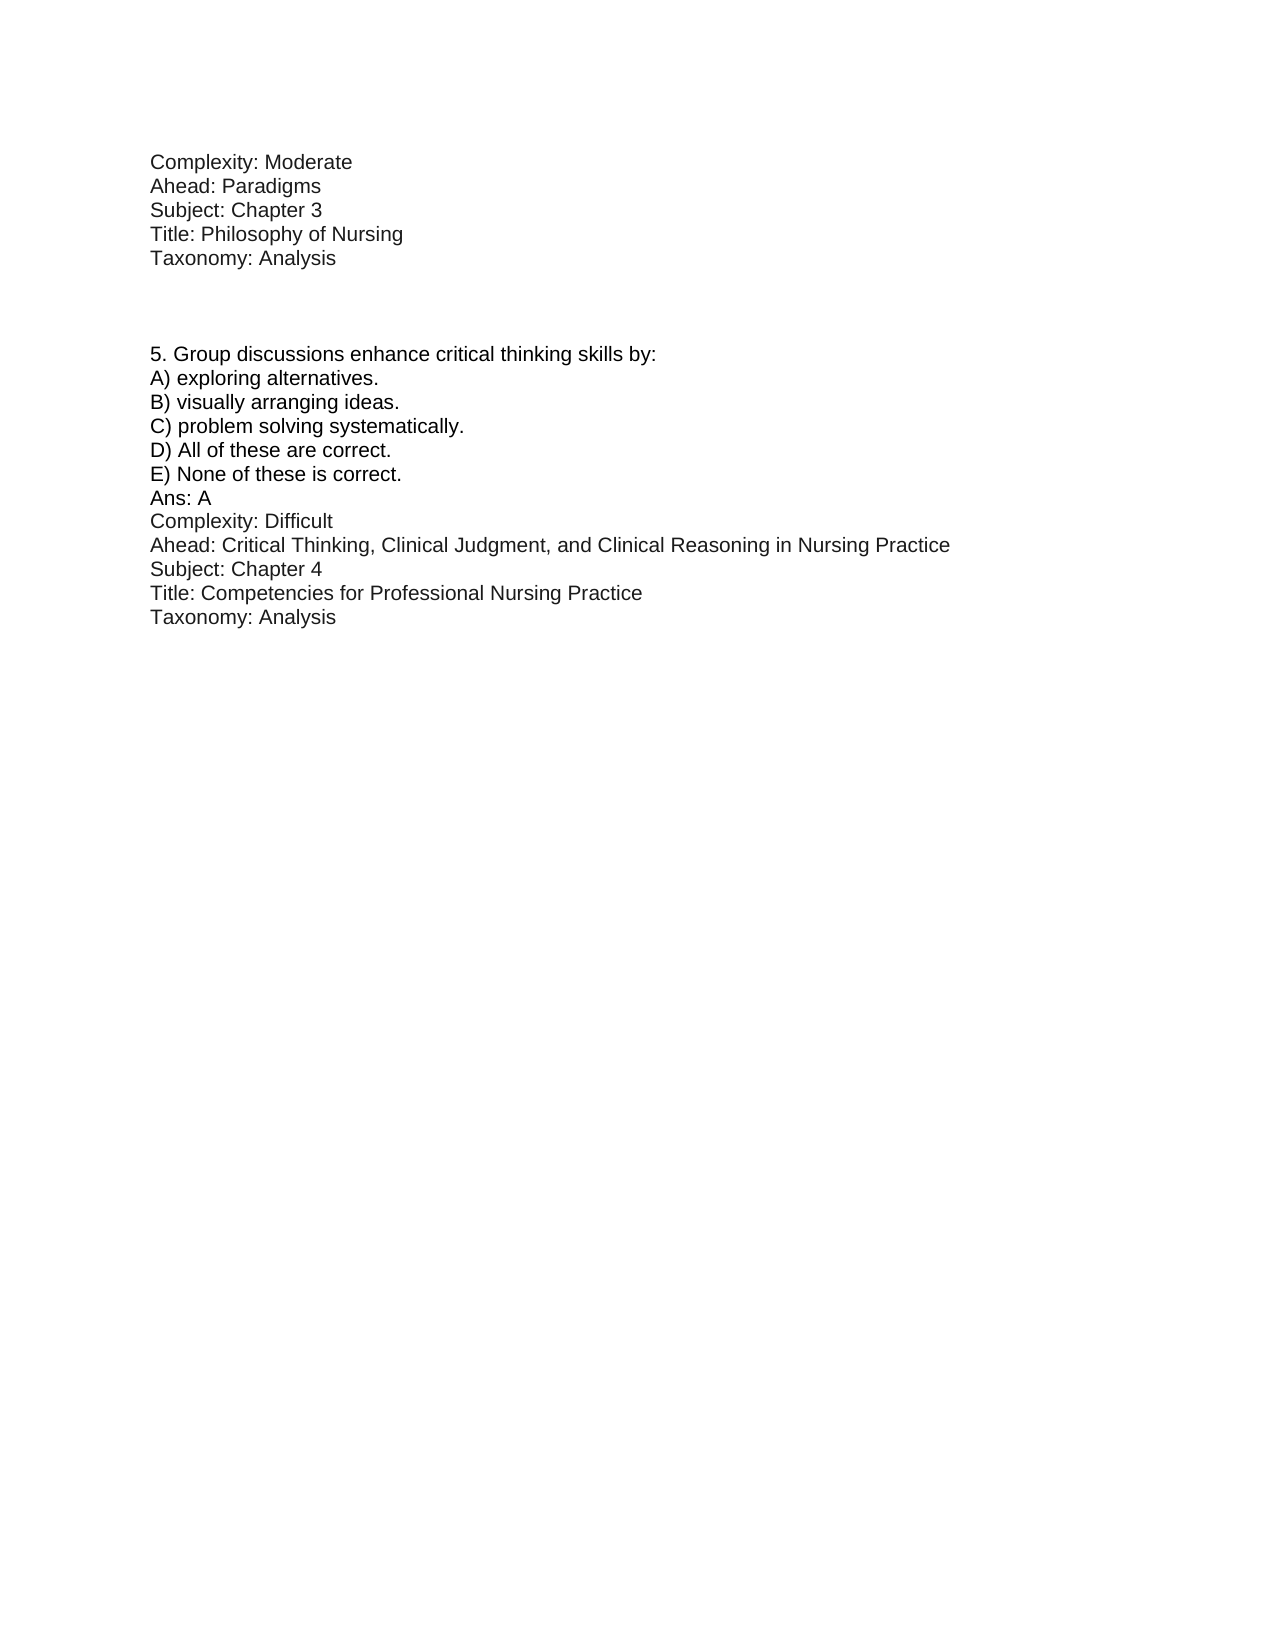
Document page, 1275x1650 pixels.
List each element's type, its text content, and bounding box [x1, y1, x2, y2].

text D) All of these are correct. [150, 437, 1125, 461]
text A) exploring alternatives. [150, 366, 1125, 389]
text Taxonomy: Analysis [150, 246, 1125, 270]
text Ahead: Paradigms [150, 174, 1125, 198]
text E) None of these is correct. [150, 461, 1125, 485]
text Ahead: Critical Thinking, Clinical Judgment, and Clinical Reasoning in Nursing Practice [150, 533, 1125, 557]
text Subject: Chapter 3 [150, 198, 1125, 222]
text C) problem solving systematically. [150, 413, 1125, 437]
text Complexity: Moderate [150, 150, 1125, 174]
text 5. Group discussions enhance critical thinking skills by: [150, 342, 1125, 366]
text Subject: Chapter 4 [150, 557, 1125, 581]
text Complexity: Difficult [150, 509, 1125, 533]
text B) visually arranging ideas. [150, 389, 1125, 413]
text Title: Philosophy of Nursing [150, 222, 1125, 246]
text Title: Competencies for Professional Nursing Practice [150, 581, 1125, 605]
text Ans: A [150, 485, 1125, 509]
text Taxonomy: Analysis [150, 605, 1125, 629]
